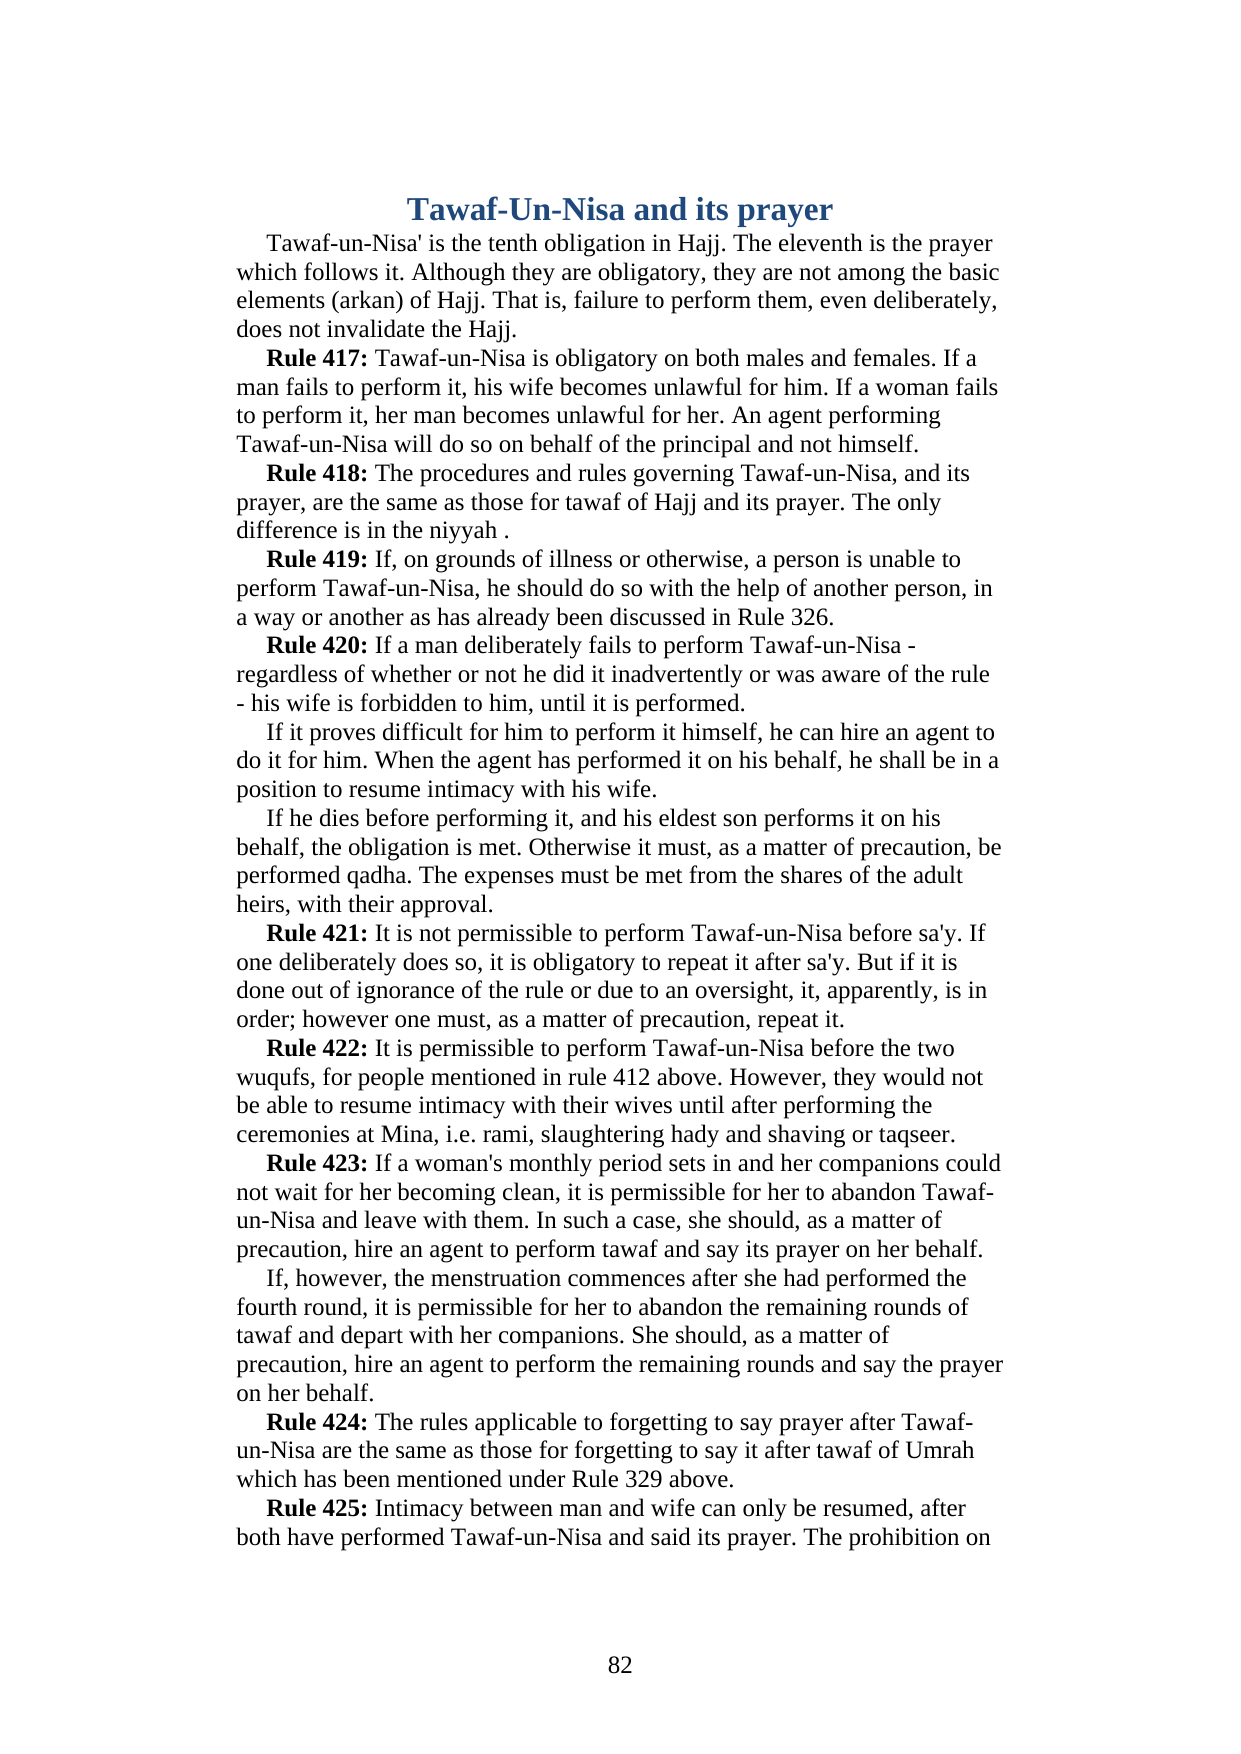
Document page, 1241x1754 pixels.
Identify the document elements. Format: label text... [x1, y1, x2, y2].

text Rule 417: Tawaf-un-Nisa is obligatory on both males and females. If a man fails to perform it, his wife becomes unlawful for him. If a woman fails to perform it, her man becomes unlawful for her. An agent performing Tawaf-un-Nisa will do so on behalf of the principal and not himself. [236, 343, 1004, 458]
text Rule 422: It is permissible to perform Tawaf-un-Nisa before the two wuqufs, for people mentioned in rule 412 above. However, they would not be able to resume intimacy with their wives until after performing the ceremonies at Mina, i.e. rami, slaughtering hady and shaving or taqseer. [236, 1033, 1004, 1148]
text Rule 423: If a woman's monthly period sets in and her companions could not wait for her becoming clean, it is permissible for her to abandon Tawaf-un-Nisa and leave with them. In such a case, she should, as a matter of precaution, hire an agent to perform tawaf and say its prayer on her behalf. [236, 1148, 1004, 1263]
text Rule 419: If, on grounds of illness or otherwise, a person is unable to perform Tawaf-un-Nisa, he should do so with the help of another person, in a way or another as has already been discussed in Rule 326. [236, 544, 1004, 631]
text If, however, the menstruation commences after she had performed the fourth round, it is permissible for her to abandon the remaining rounds of tawaf and depart with her companions. She should, as a matter of precaution, hire an agent to perform the remaining rounds and say the prayer on her behalf. [236, 1263, 1004, 1407]
text Rule 424: The rules applicable to forgetting to say prayer after Tawaf-un-Nisa are the same as those for forgetting to say it after tawaf of Umrah which has been mentioned under Rule 329 above. [236, 1407, 1004, 1493]
text If it proves difficult for him to perform it himself, he can hire an agent to do it for him. When the agent has performed it on his behalf, he shall be in a position to resume intimacy with his wife. [236, 717, 1004, 803]
text If he dies before performing it, and his eldest son performs it on his behalf, the obligation is met. Otherwise it must, as a matter of precaution, be performed qadha. The expenses must be met from the shares of the adult heirs, with their approval. [236, 803, 1004, 918]
subtitle Tawaf-Un-Nisa and its prayer [236, 190, 1004, 228]
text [236, 1493, 1004, 1551]
text Rule 421: It is not permissible to perform Tawaf-un-Nisa before sa'y. If one deliberately does so, it is obligatory to repeat it after sa'y. But if it is done out of ignorance of the rule or due to an oversight, it, apparently, is in order; however one must, as a matter of precaution, repeat it. [236, 918, 1004, 1033]
text Rule 418: The procedures and rules governing Tawaf-un-Nisa, and its prayer, are the same as those for tawaf of Hajj and its prayer. The only difference is in the niyyah . [236, 458, 1004, 544]
text Tawaf-un-Nisa' is the tenth obligation in Hajj. The eleventh is the prayer which follows it. Although they are obligatory, they are not among the basic elements (arkan) of Hajj. That is, failure to perform them, even deliberately, does not invalidate the Hajj. [236, 228, 1004, 343]
text Rule 420: If a man deliberately fails to perform Tawaf-un-Nisa - regardless of whether or not he did it inadvertently or was aware of the rule - his wife is forbidden to him, until it is performed. [236, 631, 1004, 717]
